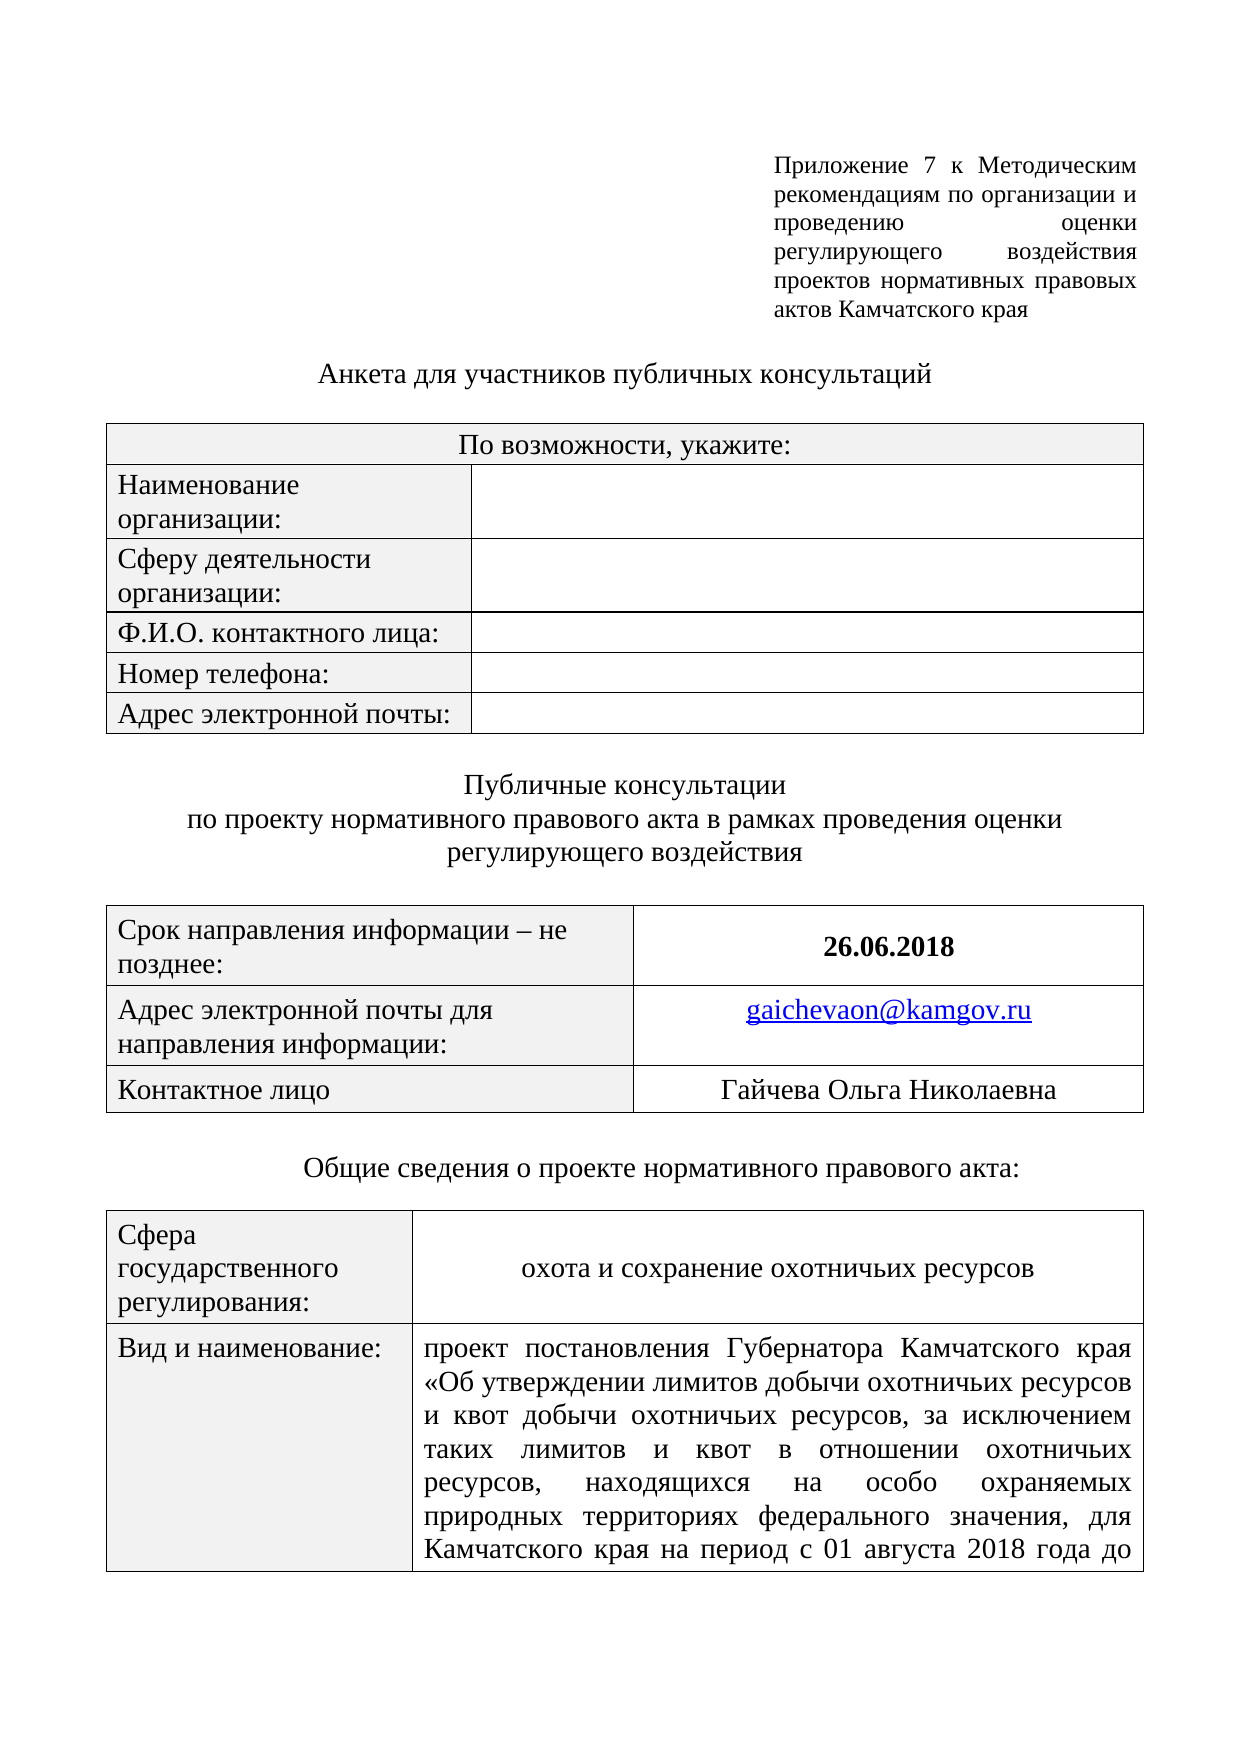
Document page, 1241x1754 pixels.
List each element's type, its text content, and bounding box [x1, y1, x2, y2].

table_cell Адрес электронной почты: [107, 693, 471, 733]
table_cell Контактное лицо [107, 1066, 633, 1112]
text Публичные консультации [112, 767, 1137, 801]
table_header 26.06.2018 [634, 906, 1143, 985]
table_cell Сферу деятельности организации: [107, 539, 471, 611]
table_cell [472, 465, 1143, 537]
table_cell Наименование организации: [107, 465, 471, 537]
table_cell Номер телефона: [107, 653, 471, 692]
table_cell [472, 613, 1143, 652]
table_cell gaichevaon@kamgov.ru [634, 986, 1143, 1065]
table_header Срок направления информации – не позднее: [107, 906, 633, 985]
table_header охота и сохранение охотничьих ресурсов [413, 1211, 1143, 1323]
text Общие сведения о проекте нормативного правового акта: [112, 1150, 1137, 1184]
table_cell [472, 539, 1143, 611]
table_header Приложение 7 к Методическим рекомендациям по организации и проведению оценки регулирующего воздействия проектов нормативных правовых актов Камчатского края [762, 150, 1148, 322]
table_cell [472, 693, 1143, 733]
table_cell Адрес электронной почты для направления информации: [107, 986, 633, 1065]
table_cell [413, 1324, 1143, 1571]
text по проекту нормативного правового акта в рамках проведения оценки регулирующего воздействия [112, 801, 1137, 868]
table_cell Гайчева Ольга Николаевна [634, 1066, 1143, 1112]
table_cell Ф.И.О. контактного лица: [107, 613, 471, 652]
text Анкета для участников публичных консультаций [112, 356, 1137, 389]
table_cell Вид и наименование: [107, 1324, 412, 1571]
table_cell [472, 653, 1143, 692]
table_header Сфера государственного регулирования: [107, 1211, 412, 1323]
table_header По возможности, укажите: [107, 424, 1143, 463]
